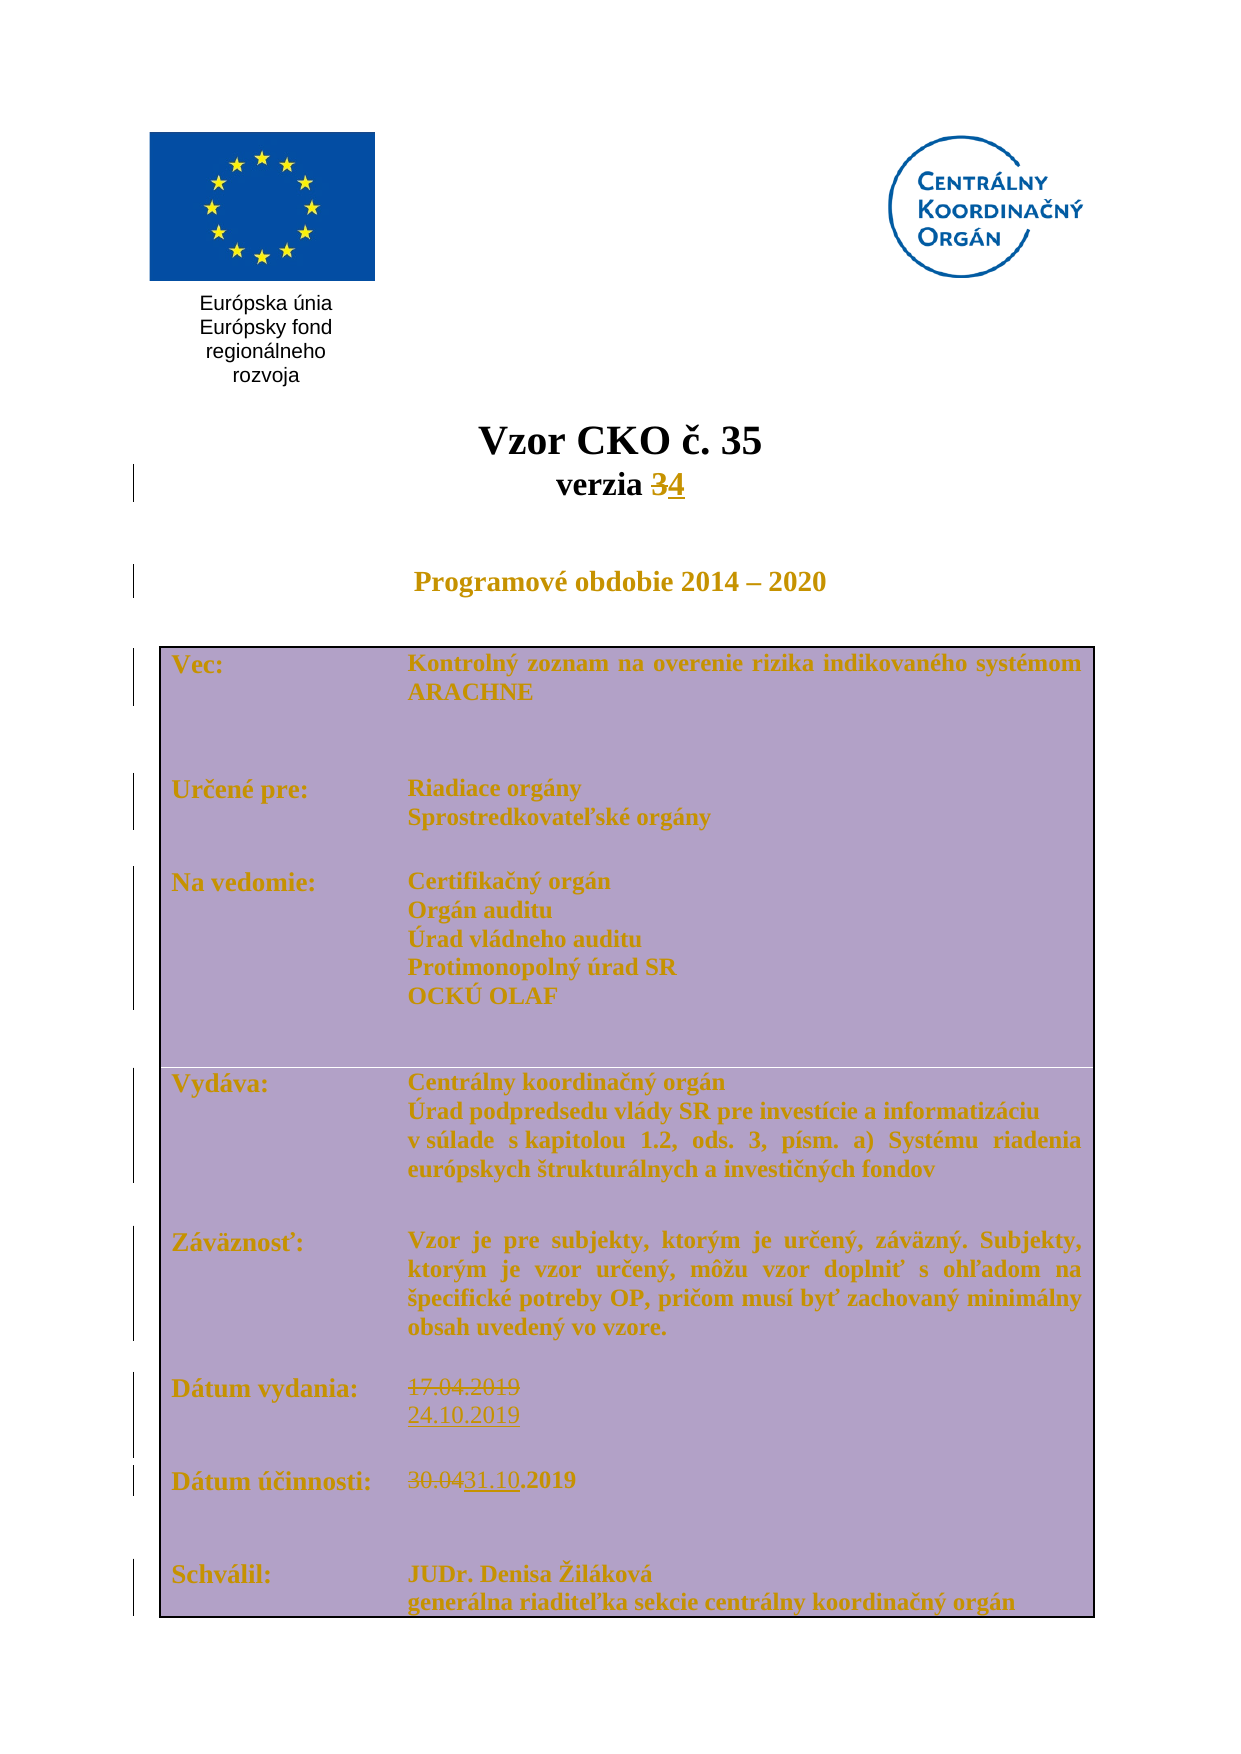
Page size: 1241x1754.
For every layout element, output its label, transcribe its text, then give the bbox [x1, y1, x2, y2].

table_cell Riadiace orgány Sprostredkovateľské orgány [396, 773, 1093, 866]
table_cell [396, 1372, 1093, 1465]
table_cell Dátum účinnosti: [161, 1465, 396, 1559]
table_cell Určené pre: [161, 773, 396, 866]
table_cell Vzor je pre subjekty, ktorým je určený, záväzný. Subjekty, ktorým je vzor určený, môžu vzor doplniť s ohľadom na špecifické potreby OP, pričom musí byť zachovaný minimálny obsah uvedený vo vzore. [396, 1226, 1093, 1372]
text Programové obdobie 2014 – 2020 [148, 564, 1092, 598]
table_cell Vydáva: [161, 1068, 396, 1226]
table_header Kontrolný zoznam na overenie rizika indikovaného systémom ARACHNE [396, 648, 1093, 773]
text verzia [148, 464, 1092, 502]
table_cell Záväznosť: [161, 1226, 396, 1372]
table_cell JUDr. Denisa Žiláková generálna riaditeľka sekcie centrálny koordinačný orgán [396, 1559, 1093, 1616]
text Vzor CKO č. 35 [148, 416, 1092, 464]
table_cell Dátum vydania: [161, 1372, 396, 1465]
table_cell Schválil: [161, 1559, 396, 1616]
table_cell Na vedomie: [161, 866, 396, 1067]
text Európska únia [148, 291, 384, 315]
table_cell .2019 [396, 1465, 1093, 1559]
text rozvoja [148, 363, 384, 387]
picture [884, 132, 1084, 277]
table_header Vec: [161, 648, 396, 773]
table_cell Centrálny koordinačný orgán Úrad podpredsedu vlády SR pre investície a informatizáciu v súlade s kapitolou 1.2, ods. 3, písm. a) Systému riadenia európskych štrukturálnych a investičných fondov [396, 1068, 1093, 1226]
text Európsky fond regionálneho [148, 315, 384, 363]
table_cell Certifikačný orgán Orgán auditu Úrad vládneho auditu Protimonopolný úrad SR OCKÚ OLAF [396, 866, 1093, 1067]
